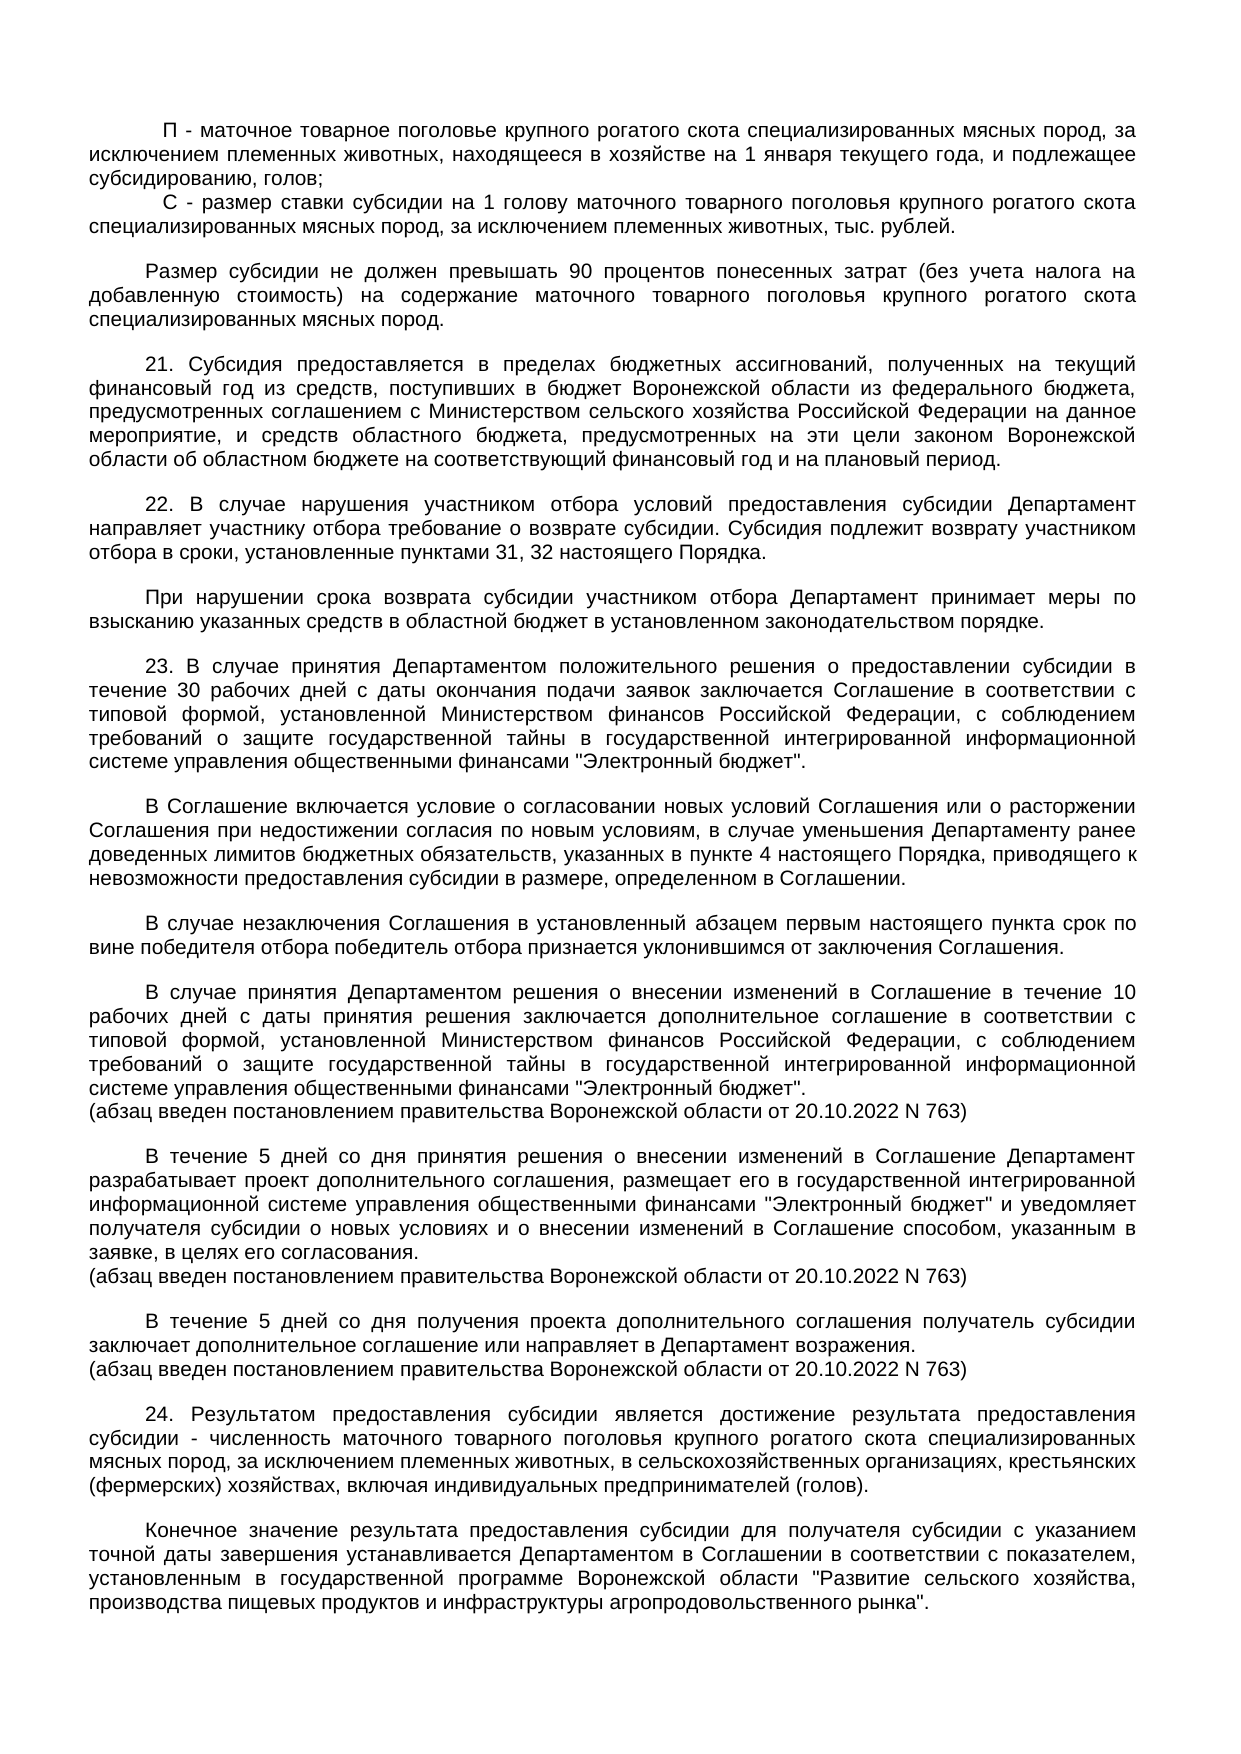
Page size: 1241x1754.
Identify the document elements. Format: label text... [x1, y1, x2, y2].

text В случае незаключения Соглашения в установленный абзацем первым настоящего пункта срок по вине победителя отбора победитель отбора признается уклонившимся от заключения Соглашения. [89, 911, 1137, 959]
text С - размер ставки субсидии на 1 голову маточного товарного поголовья крупного рогатого скота специализированных мясных пород, за исключением племенных животных, тыс. рублей. [89, 190, 1137, 238]
text В течение 5 дней со дня получения проекта дополнительного соглашения получатель субсидии заключает дополнительное соглашение или направляет в Департамент возражения. [89, 1309, 1137, 1357]
text В течение 5 дней со дня принятия решения о внесении изменений в Соглашение Департамент разрабатывает проект дополнительного соглашения, размещает его в государственной интегрированной информационной системе управления общественными финансами "Электронный бюджет" и уведомляет получателя субсидии о новых условиях и о внесении изменений в Соглашение способом, указанным в заявке, в целях его согласования. [89, 1144, 1137, 1264]
text 23. В случае принятия Департаментом положительного решения о предоставлении субсидии в течение 30 рабочих дней с даты окончания подачи заявок заключается Соглашение в соответствии с типовой формой, установленной Министерством финансов Российской Федерации, с соблюдением требований о защите государственной тайны в государственной интегрированной информационной системе управления общественными финансами "Электронный бюджет". [89, 653, 1137, 773]
text В Соглашение включается условие о согласовании новых условий Соглашения или о расторжении Соглашения при недостижении согласия по новым условиям, в случае уменьшения Департаменту ранее доведенных лимитов бюджетных обязательств, указанных в пункте 4 настоящего Порядка, приводящего к невозможности предоставления субсидии в размере, определенном в Соглашении. [89, 794, 1137, 890]
text П - маточное товарное поголовье крупного рогатого скота специализированных мясных пород, за исключением племенных животных, находящееся в хозяйстве на 1 января текущего года, и подлежащее субсидированию, голов; [89, 118, 1137, 190]
text В случае принятия Департаментом решения о внесении изменений в Соглашение в течение 10 рабочих дней с даты принятия решения заключается дополнительное соглашение в соответствии с типовой формой, установленной Министерством финансов Российской Федерации, с соблюдением требований о защите государственной тайны в государственной интегрированной информационной системе управления общественными финансами "Электронный бюджет". [89, 979, 1137, 1099]
text 21. Субсидия предоставляется в пределах бюджетных ассигнований, полученных на текущий финансовый год из средств, поступивших в бюджет Воронежской области из федерального бюджета, предусмотренных соглашением с Министерством сельского хозяйства Российской Федерации на данное мероприятие, и средств областного бюджета, предусмотренных на эти цели законом Воронежской области об областном бюджете на соответствующий финансовый год и на плановый период. [89, 351, 1137, 471]
text (абзац введен постановлением правительства Воронежской области от 20.10.2022 N 763) [89, 1264, 1137, 1288]
text (абзац введен постановлением правительства Воронежской области от 20.10.2022 N 763) [89, 1357, 1137, 1381]
text Конечное значение результата предоставления субсидии для получателя субсидии с указанием точной даты завершения устанавливается Департаментом в Соглашении в соответствии с показателем, установленным в государственной программе Воронежской области "Развитие сельского хозяйства, производства пищевых продуктов и инфраструктуры агропродовольственного рынка". [89, 1518, 1137, 1614]
text 22. В случае нарушения участником отбора условий предоставления субсидии Департамент направляет участнику отбора требование о возврате субсидии. Субсидия подлежит возврату участником отбора в сроки, установленные пунктами 31, 32 настоящего Порядка. [89, 492, 1137, 564]
text 24. Результатом предоставления субсидии является достижение результата предоставления субсидии - численность маточного товарного поголовья крупного рогатого скота специализированных мясных пород, за исключением племенных животных, в сельскохозяйственных организациях, крестьянских (фермерских) хозяйствах, включая индивидуальных предпринимателей (голов). [89, 1401, 1137, 1497]
text (абзац введен постановлением правительства Воронежской области от 20.10.2022 N 763) [89, 1099, 1137, 1123]
text При нарушении срока возврата субсидии участником отбора Департамент принимает меры по взысканию указанных средств в областной бюджет в установленном законодательством порядке. [89, 585, 1137, 633]
text Размер субсидии не должен превышать 90 процентов понесенных затрат (без учета налога на добавленную стоимость) на содержание маточного товарного поголовья крупного рогатого скота специализированных мясных пород. [89, 259, 1137, 331]
